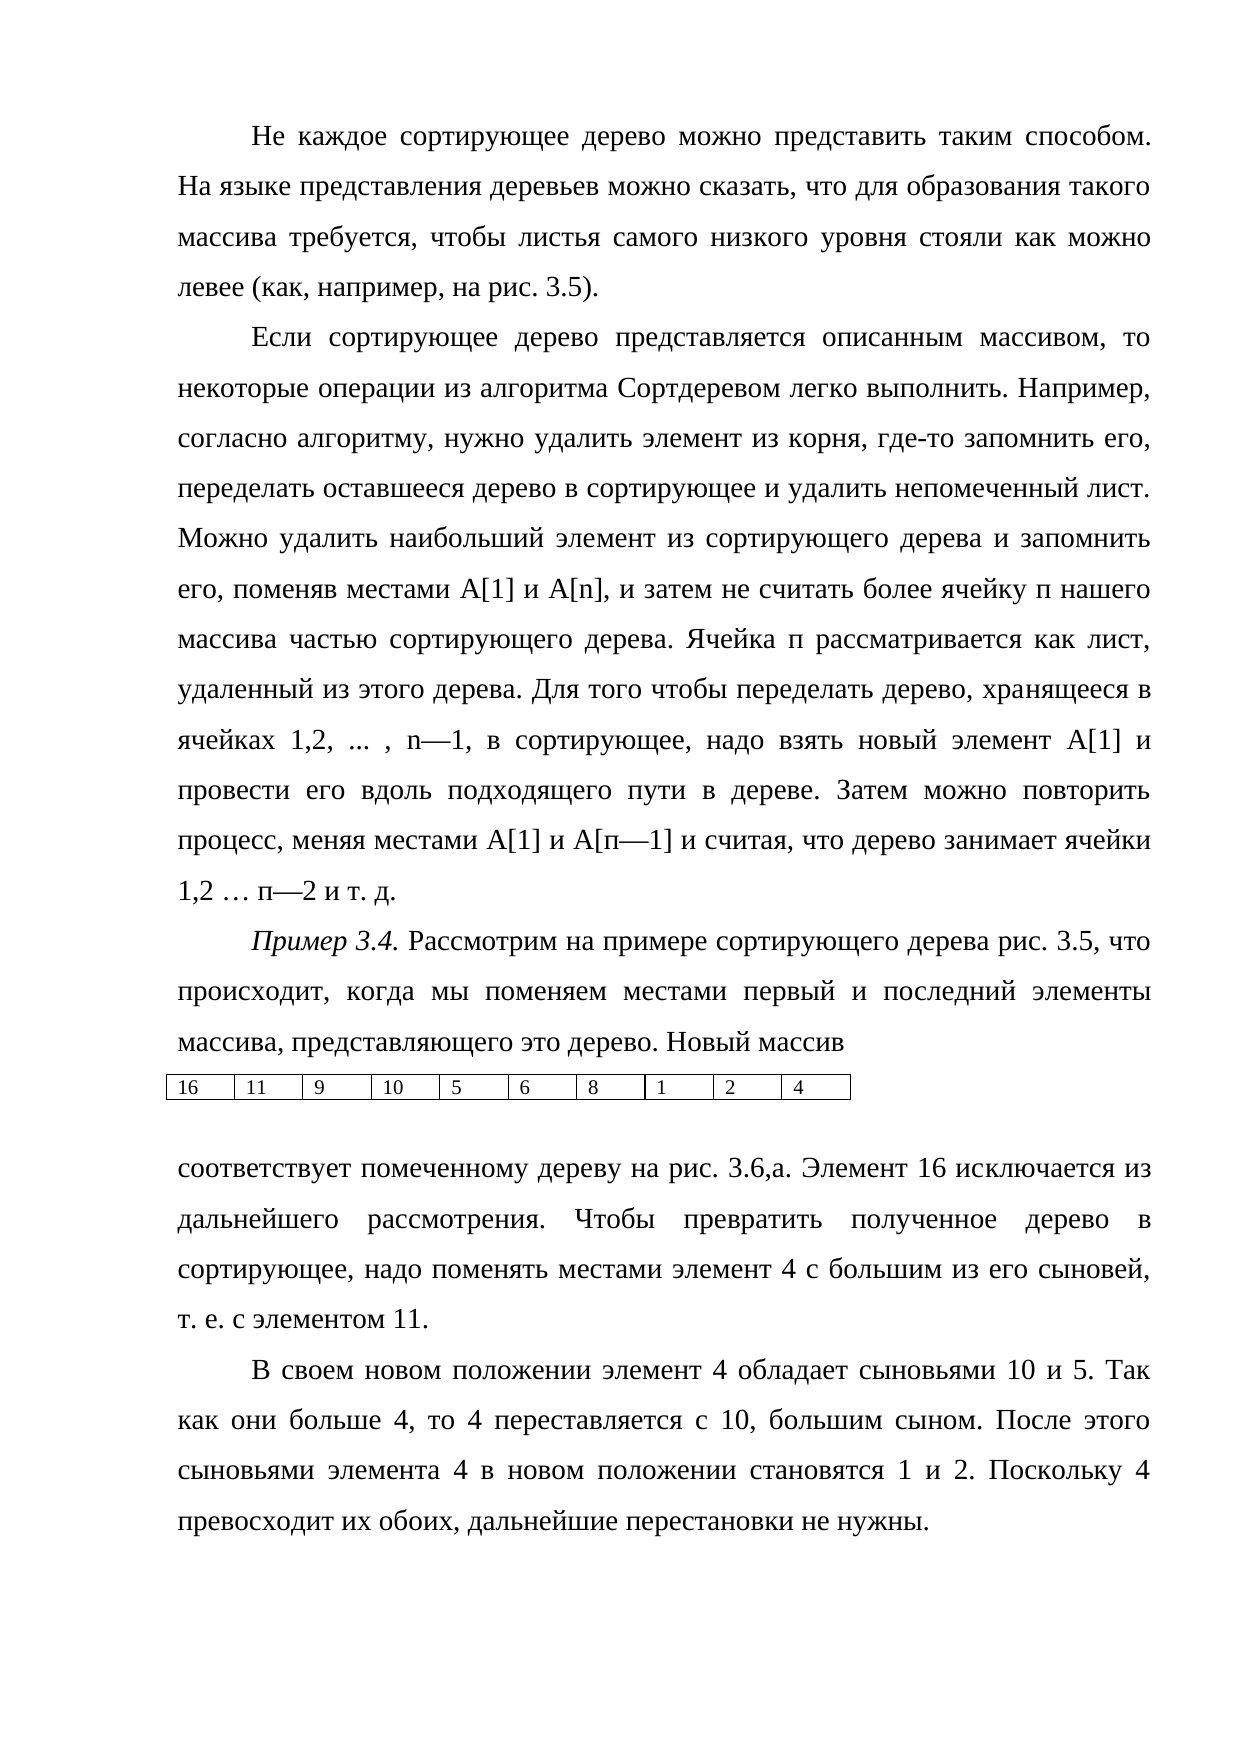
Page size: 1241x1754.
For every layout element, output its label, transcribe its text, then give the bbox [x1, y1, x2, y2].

table_header 5 [440, 1075, 508, 1099]
table_header 2 [714, 1075, 781, 1099]
table_header 16 [167, 1075, 234, 1099]
table_header 6 [509, 1075, 576, 1099]
text В своем новом положении элемент 4 обладает сыновьями 10 и 5. Так как они больше 4, то 4 переставляется с 10, большим сыном. После этого сыновьями элемента 4 в новом положении становятся 1 и 2. Поскольку 4 превосходит их обоих, дальнейшие перестановки не нужны. [177, 1352, 1152, 1536]
text Не каждое сортирующее дерево можно представить таким способом. На языке представления деревьев можно сказать, что для образования такого массива требуется, чтобы листья самого низкого уровня стояли как можно левее (как, например, на рис. 3.5). [177, 118, 1152, 303]
table_header 11 [235, 1075, 302, 1099]
table_header 8 [577, 1075, 644, 1099]
text Если сортирующее дерево представляется описанным массивом, то некоторые операции из алгоритма Сортдеревом легко выполнить. Например, согласно алгоритму, нужно удалить элемент из корня, где-то запомнить его, переделать оставшееся дерево в сортирующее и удалить непомеченный лист. Можно удалить наибольший элемент из сортирующего дерева и запомнить его, поменяв местами A[1] и A[n], и затем не считать более ячейку п нашего массива частью сортирующего дерева. Ячейка п рассматривается как лист, удаленный из этого дерева. Для того чтобы переделать дерево, хранящееся в ячейках 1,2, ... , n—1, в сортирующее, надо взять новый элемент A[1] и провести его вдоль подходящего пути в дереве. Затем можно повторить процесс, меняя местами A[1] и A[п—1] и считая, что дерево занимает ячейки 1,2 … п—2 и т. д. [177, 319, 1152, 906]
table_header 9 [303, 1075, 371, 1099]
table_header 1 [646, 1075, 713, 1099]
table_header 4 [782, 1075, 850, 1099]
table_header 10 [372, 1075, 439, 1099]
text соответствует помеченному дереву на рис. 3.6,а. Элемент 16 исключается из дальнейшего рассмотрения. Чтобы превратить полученное дерево в сортирующее, надо поменять местами элемент 4 с большим из его сыновей, т. е. с элементом 11. [177, 1151, 1152, 1335]
text Пример 3.4. Рассмотрим на примере сортирующего дерева рис. 3.5, что происходит, когда мы поменяем местами первый и последний элементы массива, представляющего это дерево. Новый массив [177, 923, 1152, 1057]
